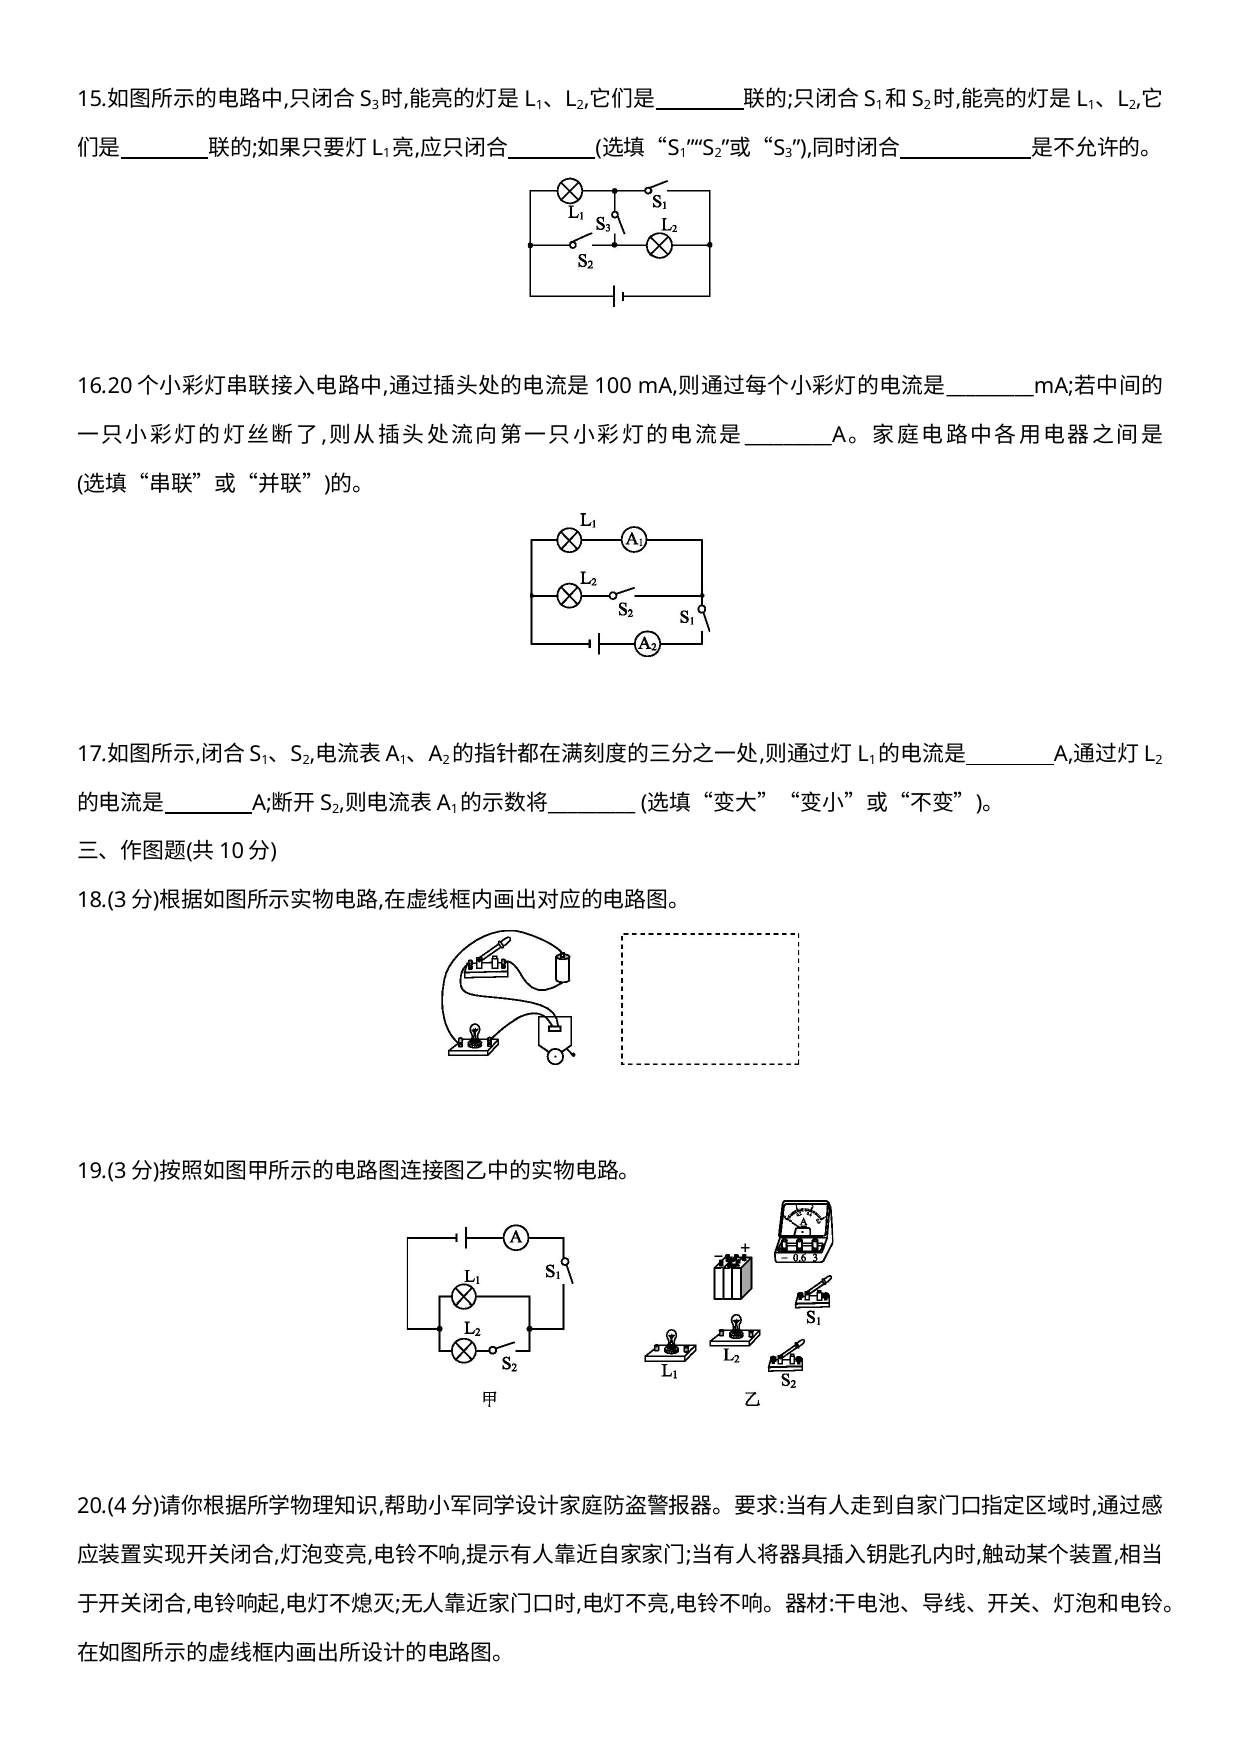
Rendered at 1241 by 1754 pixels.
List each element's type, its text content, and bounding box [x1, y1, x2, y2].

text 15.如图所示的电路中,只闭合S3时,能亮的灯是 L1、L2,它们是 联的;只闭合S1和S2时,能亮的灯是 L1、L2,它们是 联的;如果只要灯L1亮,应只闭合 (选填“S1”“S2”或“S3”),同时闭合 是不允许的。 [77, 81, 1163, 162]
text 19.(3分)按照如图甲所示的电路图连接图乙中的实物电路。 [77, 1152, 1163, 1185]
text 16.20个小彩灯串联接入电路中,通过插头处的电流是100 mA,则通过每个小彩灯的电流是_________mA;若中间的一只小彩灯的灯丝断了,则从插头处流向第一只小彩灯的电流是_________A。家庭电路中各用电器之间是 (选填“串联”或“并联”)的。 [77, 368, 1163, 498]
text 20.(4分)请你根据所学物理知识,帮助小军同学设计家庭防盗警报器。要求:当有人走到自家门口指定区域时,通过感应装置实现开关闭合,灯泡变亮,电铃不响,提示有人靠近自家家门;当有人将器具插入钥匙孔内时,触动某个装置,相当于开关闭合,电铃响起,电灯不熄灭;无人靠近家门口时,电灯不亮,电铃不响。器材:干电池、导线、开关、灯泡和电铃。在如图所示的虚线框内画出所设计的电路图。 [77, 1488, 1163, 1667]
picture [530, 513, 711, 657]
text 18.(3分)根据如图所示实物电路,在虚线框内画出对应的电路图。 [77, 882, 1163, 914]
text 三、作图题(共10分) [77, 833, 1163, 866]
picture [527, 177, 713, 307]
text 17.如图所示,闭合S1、S2,电流表A1、A2的指针都在满刻度的三分之一处,则通过灯L1的电流是 A,通过灯L2的电流是 A;断开S2,则电流表A1的示数将_________ (选填“变大”“变小”或“不变”)。 [77, 736, 1163, 817]
picture [441, 930, 800, 1065]
picture [406, 1200, 834, 1407]
